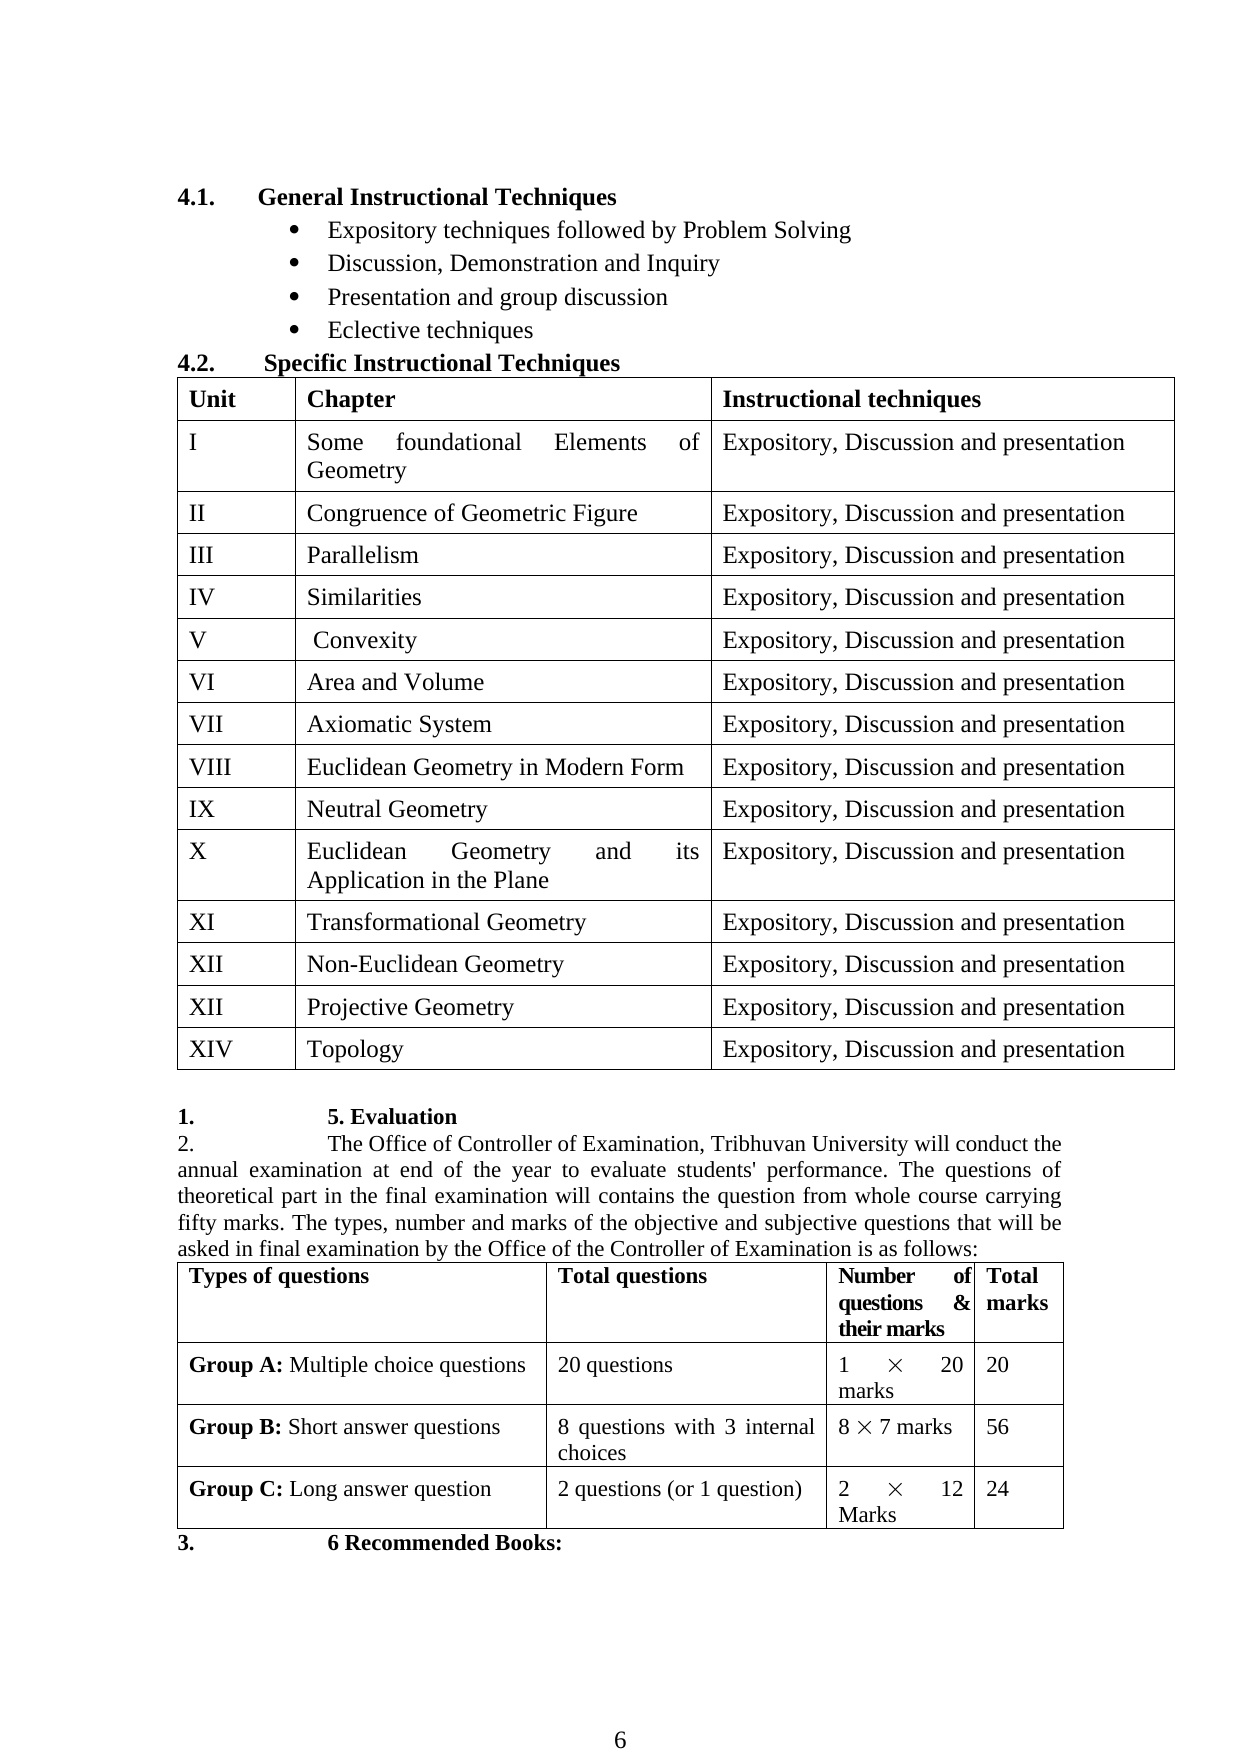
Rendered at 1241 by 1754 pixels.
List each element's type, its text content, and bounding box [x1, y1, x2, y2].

list Presentation and group discussion [290, 277, 1063, 311]
table_cell 8 7 marks [827, 1405, 974, 1466]
table_cell Topology [296, 1028, 711, 1069]
table_cell 8 questions with 3 internal choices [547, 1405, 826, 1466]
table_cell Group A: Multiple choice questions [178, 1343, 546, 1404]
table_cell Expository, Discussion and presentation [712, 901, 1174, 942]
table_cell VI [178, 661, 295, 702]
table_cell Group C: Long answer question [178, 1467, 546, 1528]
table_cell Expository, Discussion and presentation [712, 1028, 1174, 1069]
table_cell Euclidean Geometry in Modern Form [296, 745, 711, 787]
table_header Total marks [975, 1263, 1063, 1342]
table_cell Expository, Discussion and presentation [712, 788, 1174, 829]
list Expository techniques followed by Problem Solving [290, 211, 1063, 244]
list Discussion, Demonstration and Inquiry [290, 244, 1063, 277]
table_cell Expository, Discussion and presentation [712, 943, 1174, 984]
table_cell Expository, Discussion and presentation [712, 492, 1174, 533]
table_cell Expository, Discussion and presentation [712, 703, 1174, 744]
table_cell 1 20 marks [827, 1343, 974, 1404]
table_cell II [178, 492, 295, 533]
table_cell Convexity [296, 619, 711, 660]
table_cell XII [178, 986, 295, 1027]
table_cell III [178, 534, 295, 575]
table_cell X [178, 830, 295, 900]
table_cell Transformational Geometry [296, 901, 711, 942]
table_cell Neutral Geometry [296, 788, 711, 829]
table_cell Axiomatic System [296, 703, 711, 744]
text 6 Recommended Books: [177, 1529, 1063, 1555]
table_cell 2 questions (or 1 question) [547, 1467, 826, 1528]
table_cell V [178, 619, 295, 660]
table_header Unit [178, 378, 295, 419]
table_cell Expository, Discussion and presentation [712, 576, 1174, 617]
table_cell VII [178, 703, 295, 744]
table_cell 24 [975, 1467, 1063, 1528]
table_cell Expository, Discussion and presentation [712, 830, 1174, 900]
table_header Number of questions & their marks [827, 1263, 974, 1342]
table_cell Expository, Discussion and presentation [712, 661, 1174, 702]
list Eclective techniques [290, 311, 1063, 344]
table_cell 20 questions [547, 1343, 826, 1404]
table_cell VIII [178, 745, 295, 787]
table_cell Expository, Discussion and presentation [712, 619, 1174, 660]
table_header Instructional techniques [712, 378, 1174, 419]
table_cell Euclidean Geometry and its Application in the Plane [296, 830, 711, 900]
table_cell Expository, Discussion and presentation [712, 986, 1174, 1027]
table_cell IV [178, 576, 295, 617]
table_cell XIV [178, 1028, 295, 1069]
table_cell Expository, Discussion and presentation [712, 745, 1174, 787]
table_cell Expository, Discussion and presentation [712, 534, 1174, 575]
list Specific Instructional Techniques [177, 344, 1063, 377]
list General Instructional Techniques [177, 177, 1063, 211]
table_cell XII [178, 943, 295, 984]
table_cell Parallelism [296, 534, 711, 575]
table_cell Projective Geometry [296, 986, 711, 1027]
text The Office of Controller of Examination, Tribhuvan University will conduct the annual examination at end of the year to evaluate students' performance. The questions of theoretical part in the final examination will contains the question from whole course carrying fifty marks. The types, number and marks of the objective and subjective questions that will be asked in final examination by the Office of the Controller of Examination is as follows: [177, 1130, 1063, 1262]
table_cell XI [178, 901, 295, 942]
table_cell Non-Euclidean Geometry [296, 943, 711, 984]
table_header Total questions [547, 1263, 826, 1342]
table_cell IX [178, 788, 295, 829]
table_cell 20 [975, 1343, 1063, 1404]
table_cell Area and Volume [296, 661, 711, 702]
table_cell I [178, 421, 295, 491]
table_header Chapter [296, 378, 711, 419]
table_cell Expository, Discussion and presentation [712, 421, 1174, 491]
table_cell Group B: Short answer questions [178, 1405, 546, 1466]
table_cell 2 12 Marks [827, 1467, 974, 1528]
table_cell Congruence of Geometric Figure [296, 492, 711, 533]
text 5. Evaluation [177, 1103, 1063, 1130]
table_cell 56 [975, 1405, 1063, 1466]
table_cell Similarities [296, 576, 711, 617]
table_header Types of questions [178, 1263, 546, 1342]
table_cell Some foundational Elements of Geometry [296, 421, 711, 491]
